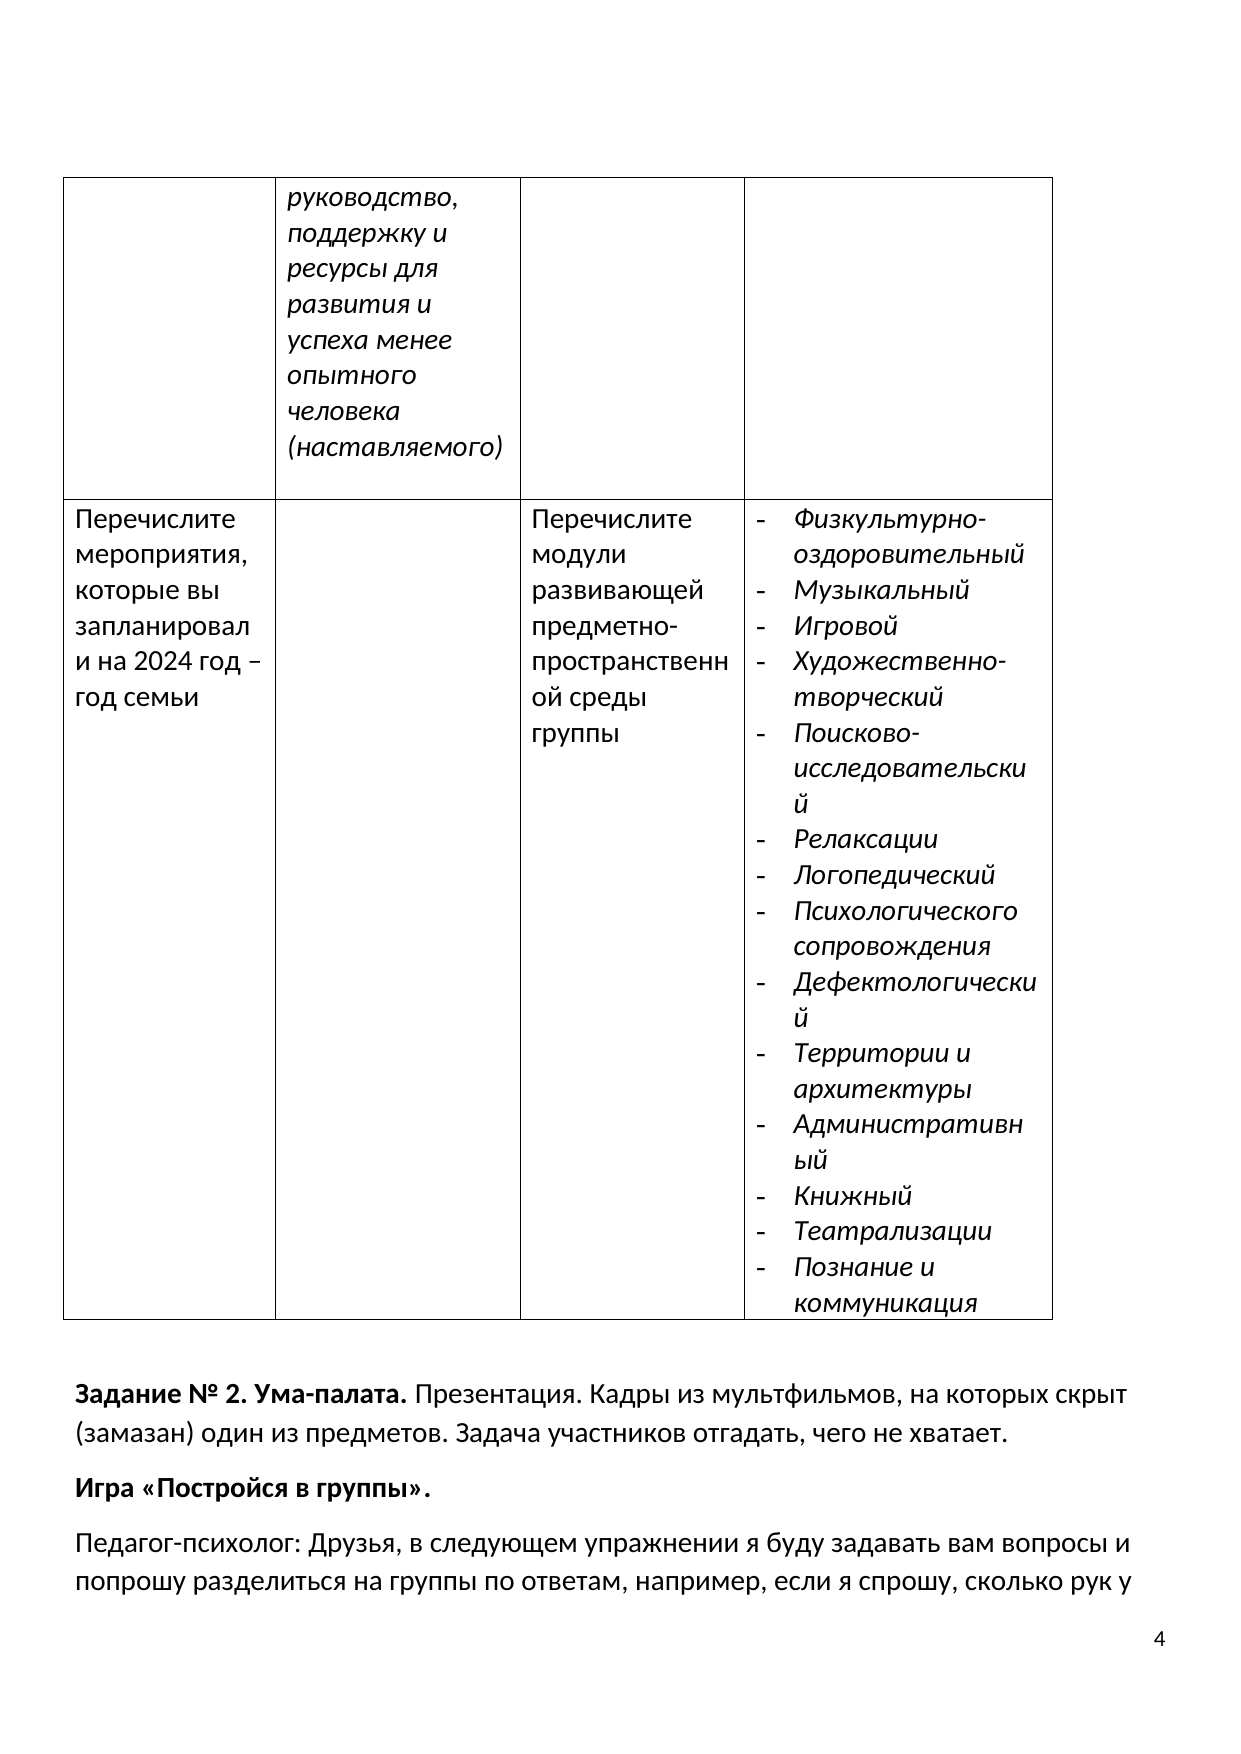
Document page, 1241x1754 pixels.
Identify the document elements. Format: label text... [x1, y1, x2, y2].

text Задание № 2. Ума-палата. Презентация. Кадры из мультфильмов, на которых скрыт (замазан) один из предметов. Задача участников отгадать, чего не хватает. [75, 1375, 1165, 1449]
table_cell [276, 178, 520, 499]
table_cell Перечислите модули развивающей предметно- пространственной среды группы [521, 500, 744, 1319]
text Игра «Постройся в группы». [75, 1469, 1165, 1504]
table_cell Физкультурно-оздоровительный Музыкальный Игровой Художественно-творческий Поисково-исследовательский Релаксации Логопедический Психологического сопровождения Дефектологический Территории и архитектуры Административный Книжный Театрализации Познание и коммуникация [745, 500, 1052, 1319]
table_cell Перечислите мероприятия, которые вы запланировали на 2024 год – год семьи [64, 500, 275, 1319]
table_cell [745, 178, 1052, 499]
table_cell [276, 500, 520, 1319]
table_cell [64, 178, 275, 499]
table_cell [521, 178, 744, 499]
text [75, 1524, 1165, 1598]
